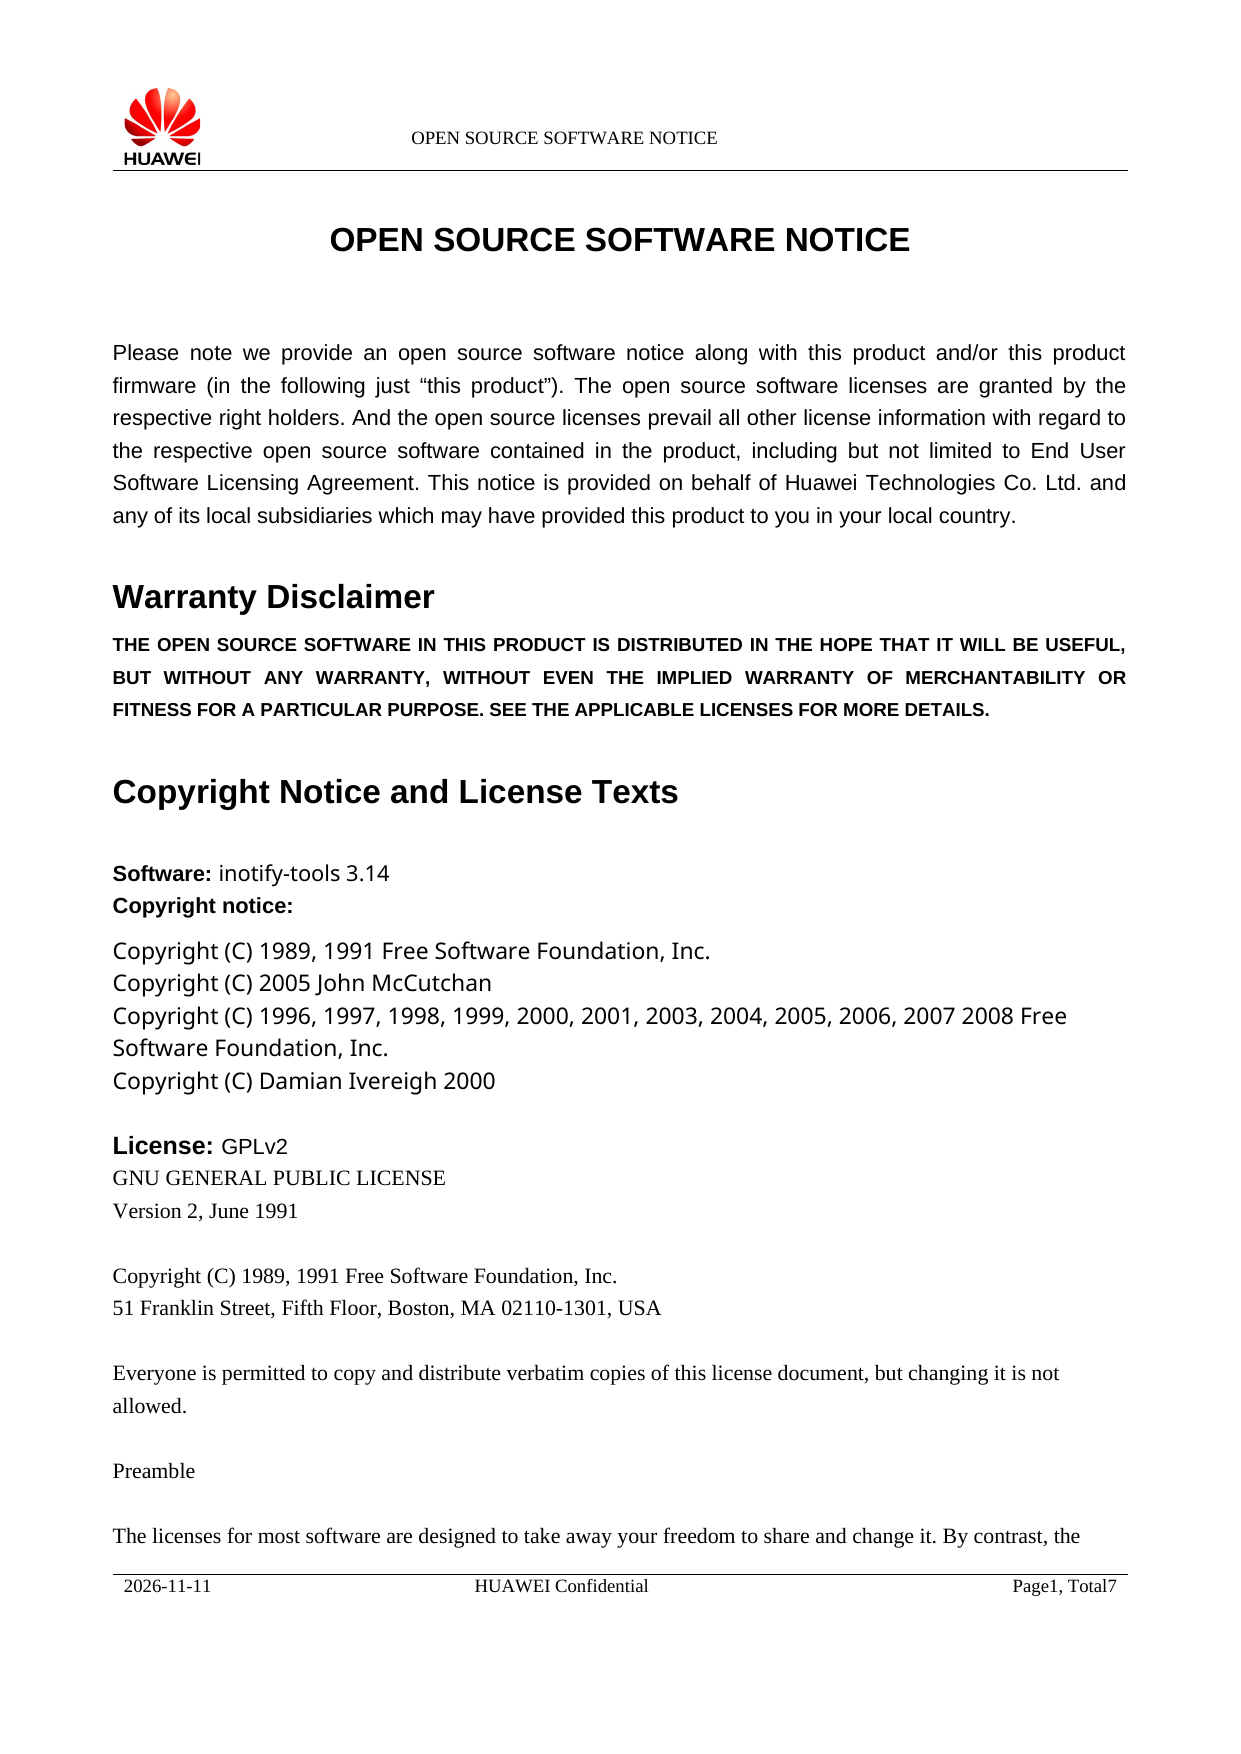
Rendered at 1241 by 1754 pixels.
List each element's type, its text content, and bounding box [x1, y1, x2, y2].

text Warranty Disclaimer [112, 564, 1128, 629]
text Copyright Notice and License Texts [112, 759, 1128, 824]
title Software: inotify-tools 3.14 [112, 856, 1128, 889]
text Copyright notice: [112, 889, 1128, 921]
text Please note we provide an open source software notice along with this product and/or this product firmware (in the following just “this product”). The open source software licenses are granted by the respective right holders. And the open source licenses prevail all other license information with regard to the respective open source software contained in the product, including but not limited to End User Software Licensing Agreement. This notice is provided on behalf of Huawei Technologies Co. Ltd. and any of its local subsidiaries which may have provided this product to you in your local country. [112, 336, 1128, 531]
picture [124, 88, 201, 165]
text License: GPLv2 [112, 1129, 1128, 1161]
text OPEN SOURCE SOFTWARE NOTICE [112, 206, 1128, 271]
text Copyright (C) 1989, 1991 Free Software Foundation, Inc. Copyright (C) 2005 John McCutchan Copyright (C) 1996, 1997, 1998, 1999, 2000, 2001, 2003, 2004, 2005, 2006, 2007 2008 Free Software Foundation, Inc. Copyright (C) Damian Ivereigh 2000 [112, 934, 1128, 1129]
text The open source software in this product is distributed in the hope that it will be useful, but WITHOUT ANY WARRANTY, without even the implied warranty of MERCHANTABILITY or FITNESS FOR A PARTICULAR PURPOSE. See the applicable licenses for more details. [112, 629, 1128, 726]
